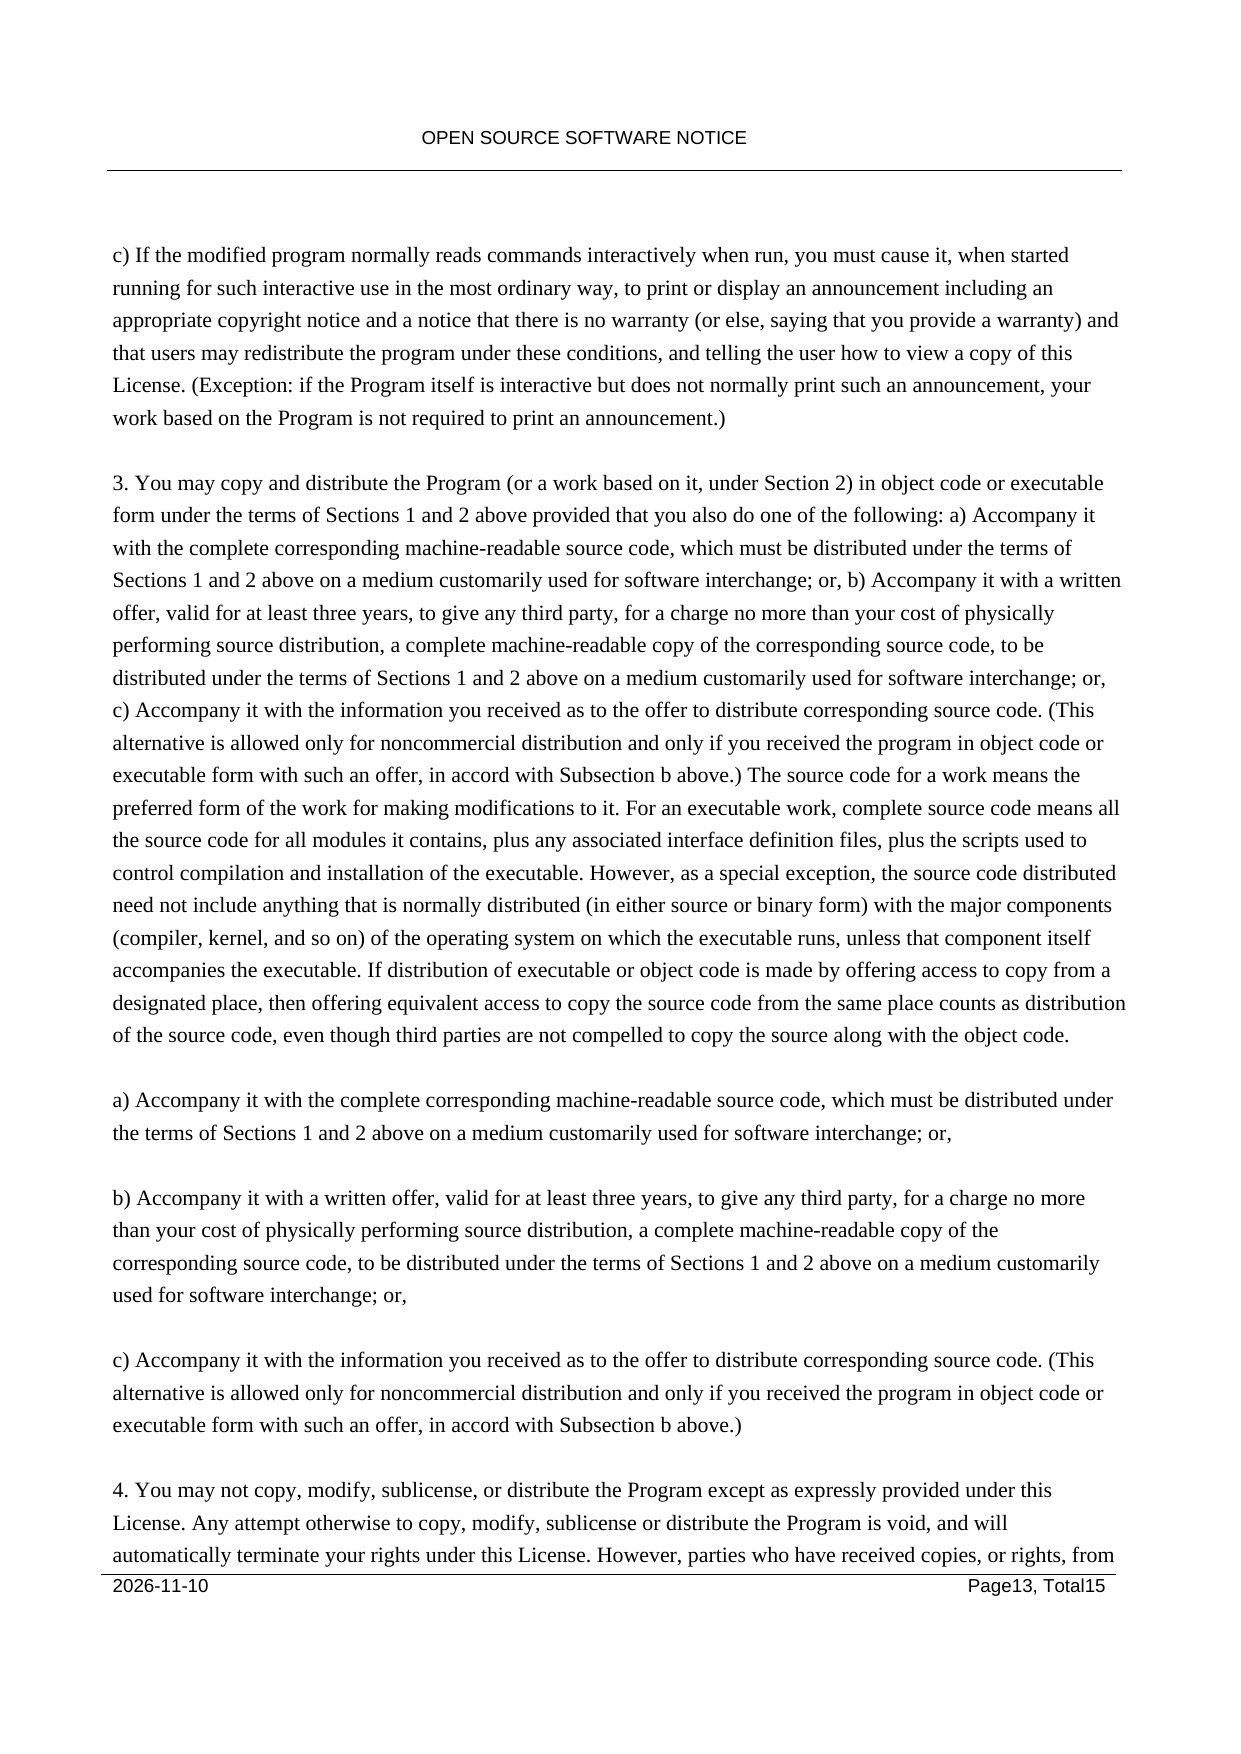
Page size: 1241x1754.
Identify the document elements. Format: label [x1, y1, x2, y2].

text [112, 206, 1128, 1571]
